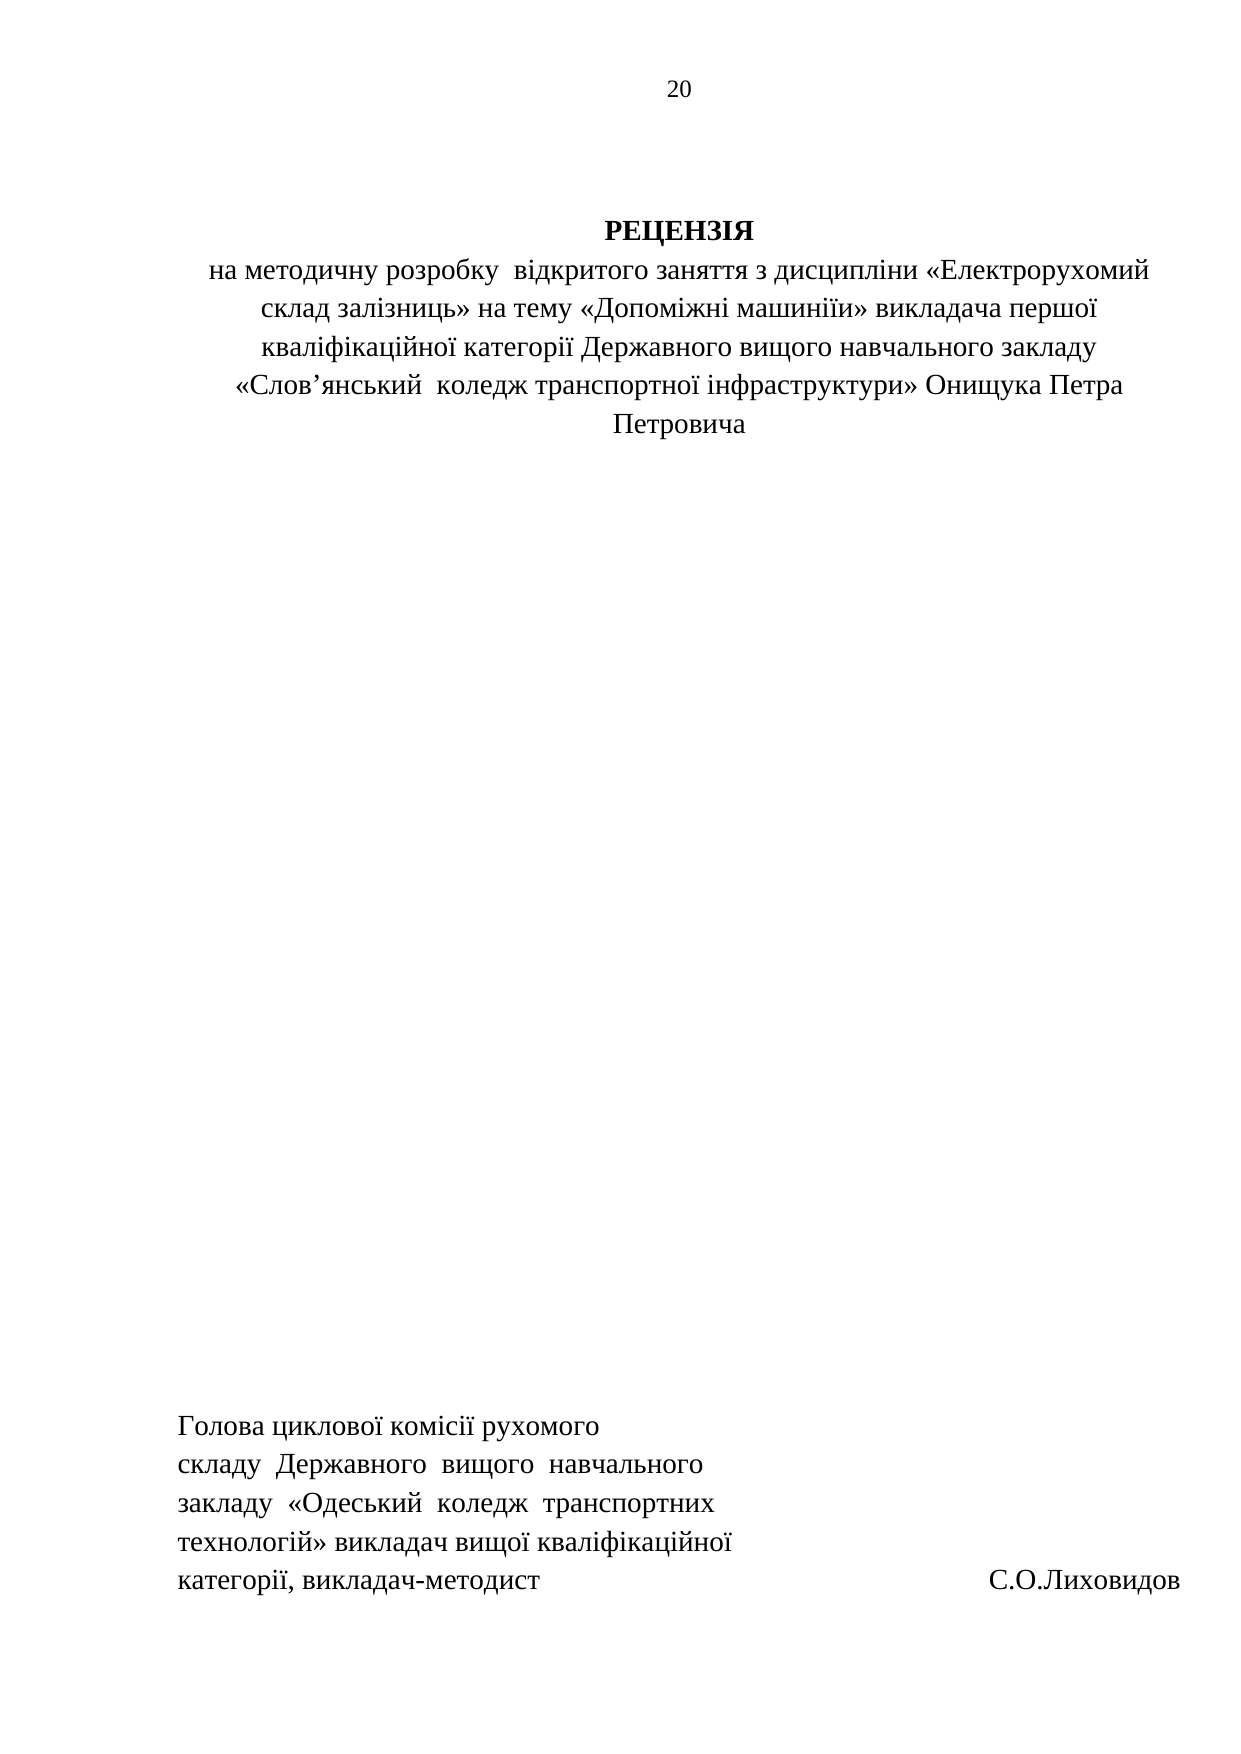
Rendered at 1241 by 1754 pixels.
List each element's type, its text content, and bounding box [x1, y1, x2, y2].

text РЕЦЕНЗІЯ [177, 213, 1181, 247]
text закладу «Одеський коледж транспортних [177, 1485, 1181, 1519]
text Голова циклової комісії рухомого [177, 1408, 1181, 1442]
text на методичну розробку відкритого заняття з дисципліни «Електрорухомий склад залізниць» на тему «Допоміжні машиніїи» викладача першої кваліфікаційної категорії Державного вищого навчального закладу «Слов’янський коледж транспортної інфраструктури» Онищука Петра Петровича [177, 252, 1181, 439]
text технологій» викладач вищої кваліфікаційної [177, 1524, 1181, 1557]
text складу Державного вищого навчального [177, 1447, 1181, 1480]
text категорії, викладач-методист С.О.Лиховидов [177, 1562, 1181, 1596]
